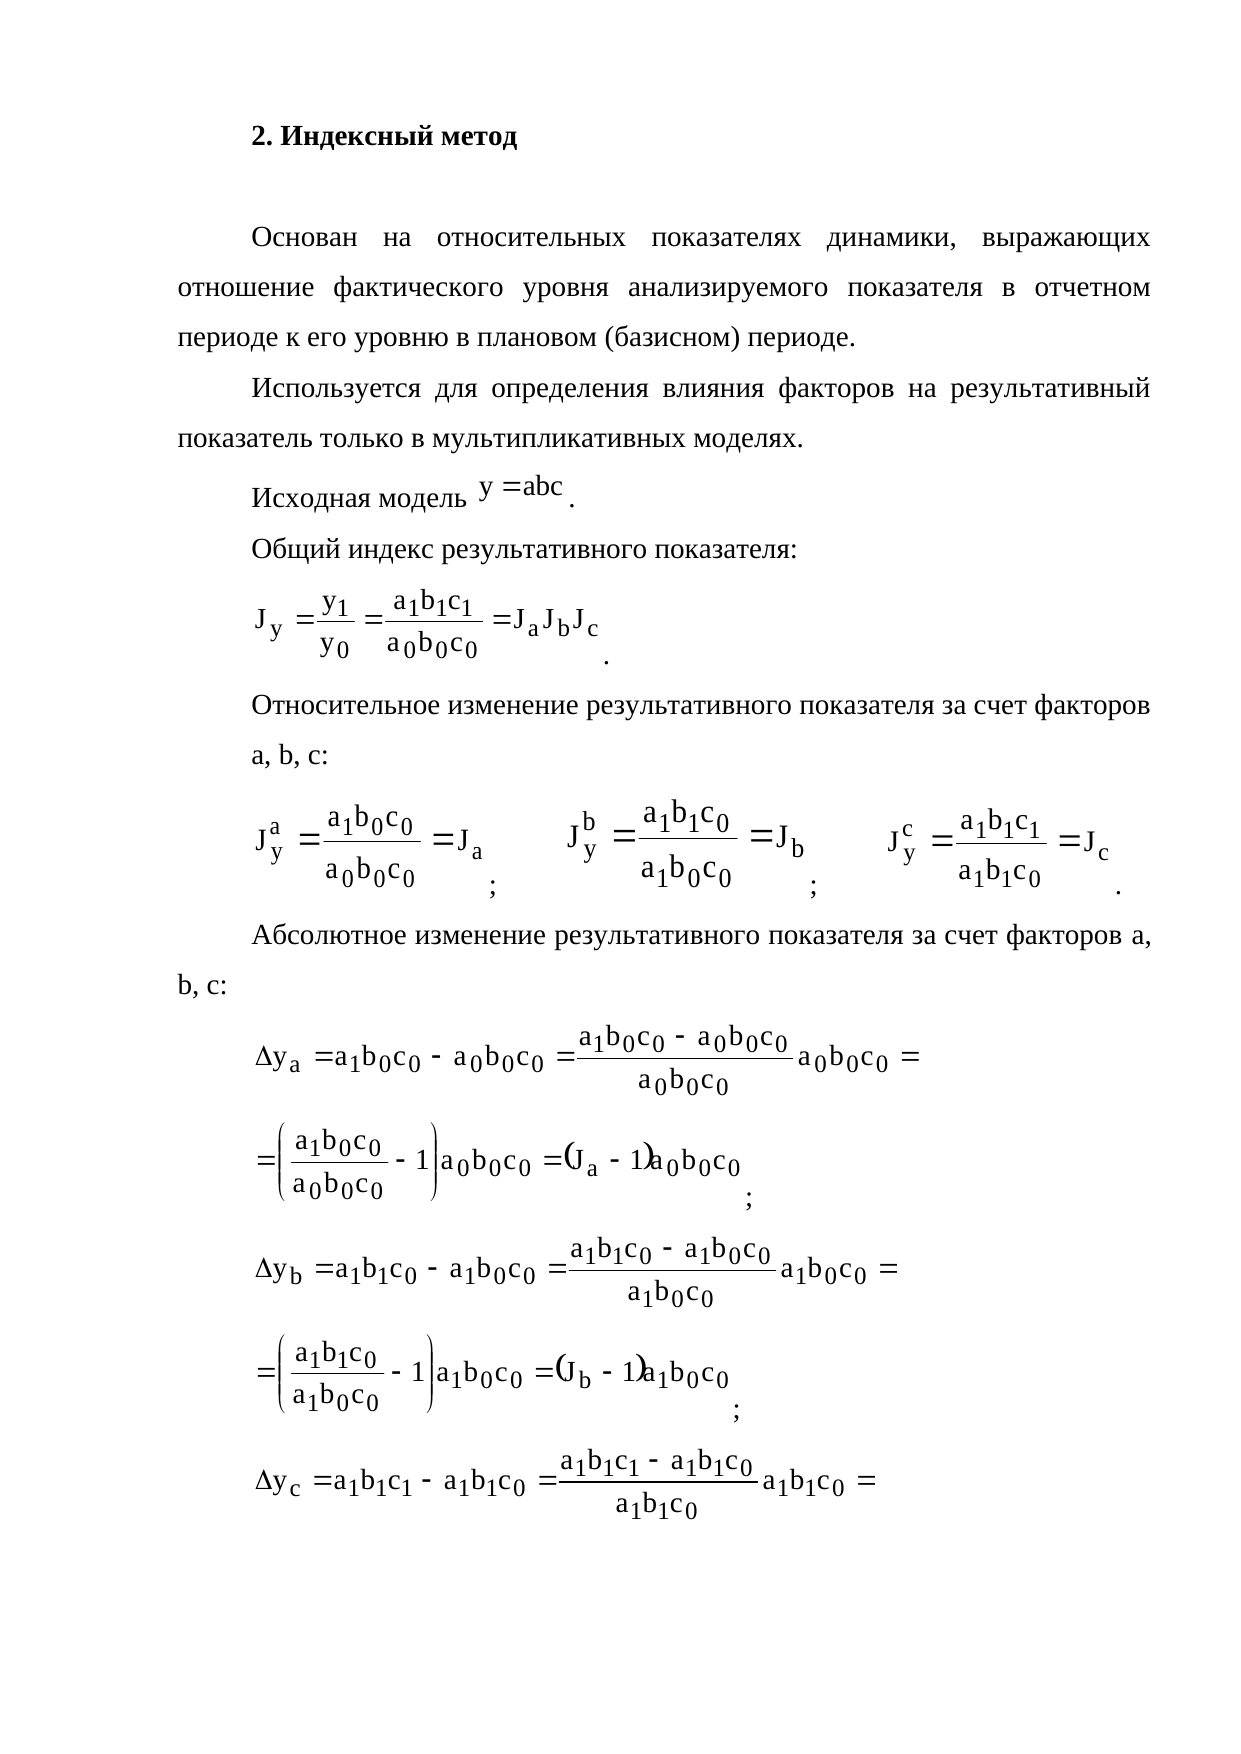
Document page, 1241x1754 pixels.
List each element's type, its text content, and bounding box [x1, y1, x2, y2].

text . [177, 581, 1152, 670]
text ; [177, 1329, 1152, 1425]
text Используется для определения влияния факторов на результативный показатель только в мультипликативных моделях. [177, 370, 1152, 453]
text 2. Индексный метод [177, 118, 1152, 152]
text Относительное изменение результативного показателя за счет факторов [177, 687, 1152, 721]
text ; ; . [177, 788, 1152, 900]
text a, b, c: [177, 737, 1152, 771]
text Основан на относительных показателях динамики, выражающих отношение фактического уровня анализируемого показателя в отчетном периоде к его уровню в плановом (базисном) периоде. [177, 219, 1152, 353]
text Общий индекс результативного показателя: [177, 531, 1152, 564]
text Исходная модель . [177, 470, 1152, 514]
text ; [177, 1117, 1152, 1213]
text Абсолютное изменение результативного показателя за счет факторов a, b, c: [177, 917, 1152, 1001]
